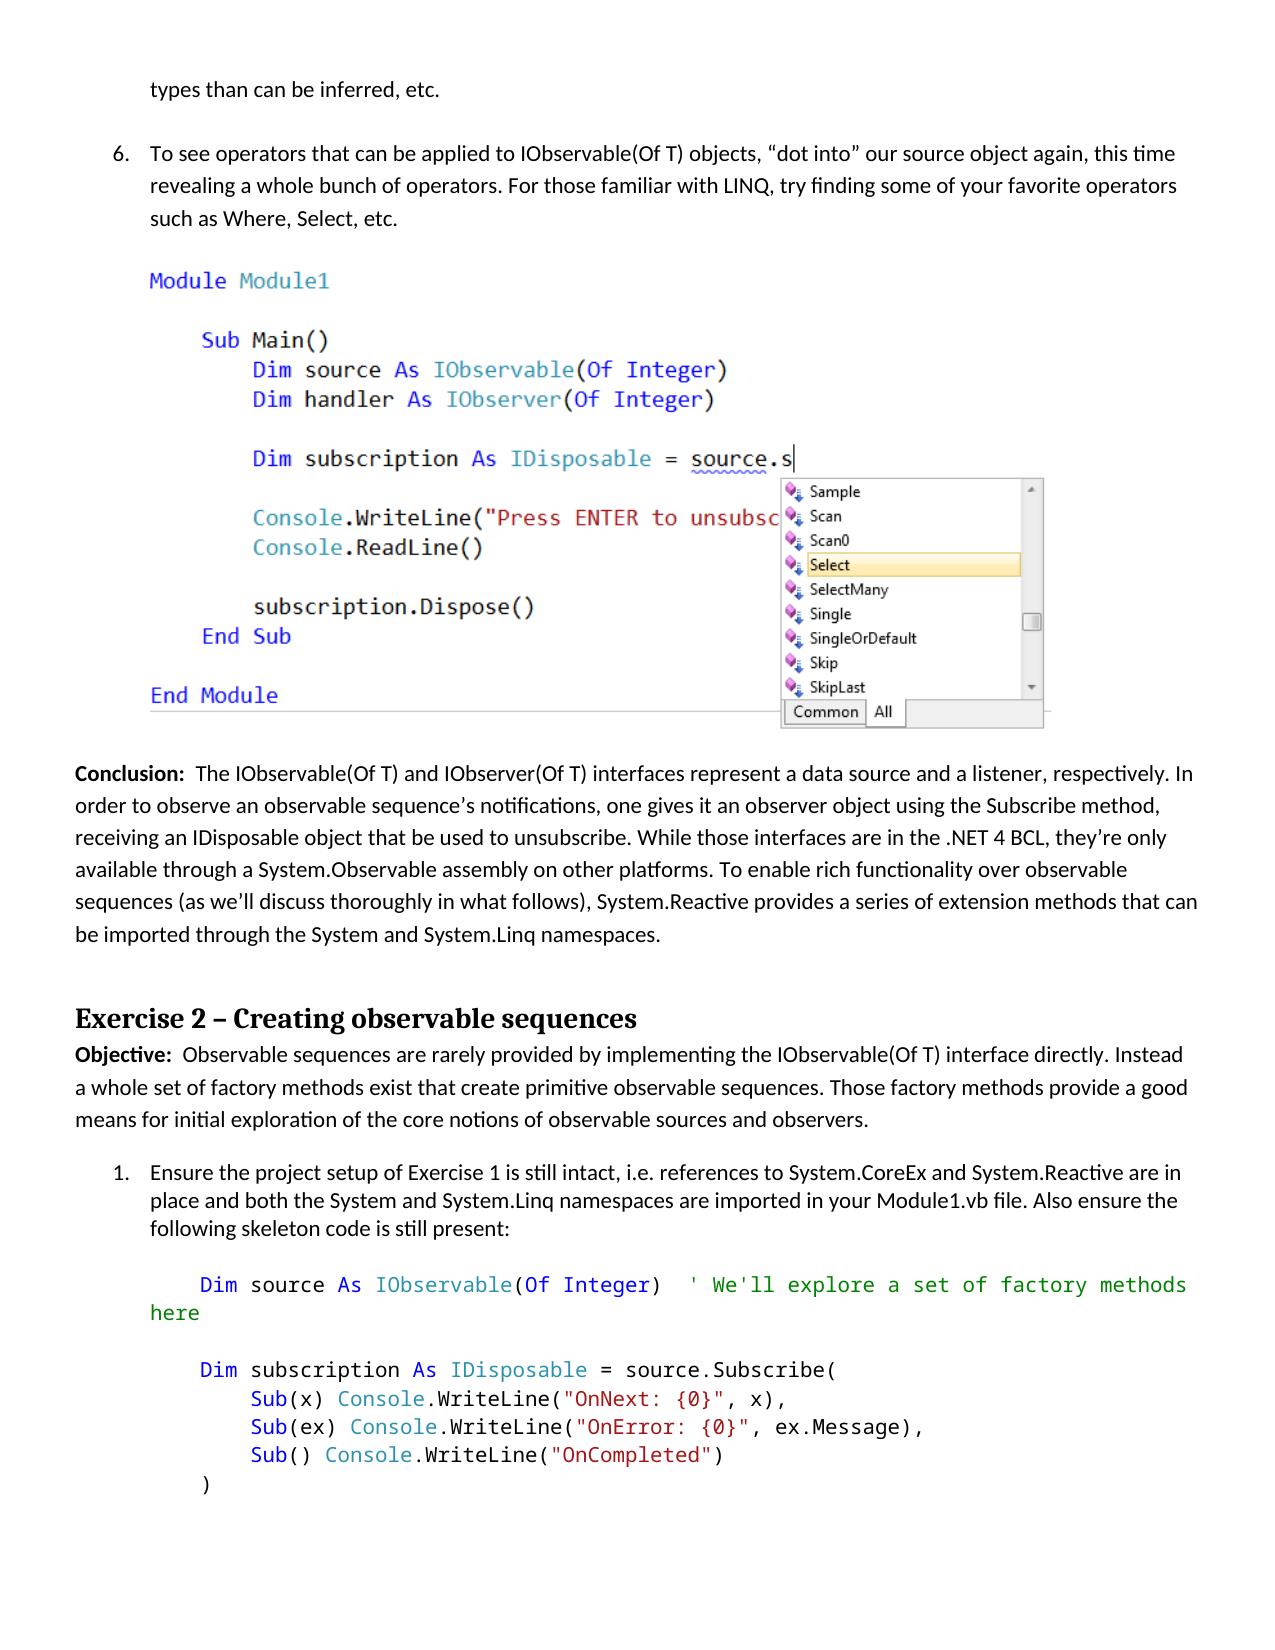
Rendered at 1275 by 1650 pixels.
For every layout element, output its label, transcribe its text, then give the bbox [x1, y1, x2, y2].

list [150, 75, 1200, 135]
list Ensure the project setup of Exercise 1 is still intact, i.e. references to System.CoreEx and System.Reactive are in place and both the System and System.Linq namespaces are imported in your Module1.vb file. Also ensure the following skeleton code is still present: Dim source As IObservable(Of Integer) ' We'll explore a set of factory methods here Dim subscription As IDisposable = source.Subscribe( Sub(x) Console.WriteLine("OnNext: {0}", x), Sub(ex) Console.WriteLine("OnError: {0}", ex.Message), Sub() Console.WriteLine("OnCompleted") ) [112, 1158, 1200, 1525]
picture [150, 268, 1052, 734]
text Objective: Observable sequences are rarely provided by implementing the IObservable(Of T) interface directly. Instead a whole set of factory methods exist that create primitive observable sequences. Those factory methods provide a good means for initial exploration of the core notions of observable sources and observers. [75, 1040, 1200, 1133]
text Conclusion: The IObservable(Of T) and IObserver(Of T) interfaces represent a data source and a listener, respectively. In order to observe an observable sequence’s notifications, one gives it an observer object using the Subscribe method, receiving an IDisposable object that be used to unsubscribe. While those interfaces are in the .NET 4 BCL, they’re only available through a System.Observable assembly on other platforms. To enable rich functionality over observable sequences (as we’ll discuss thoroughly in what follows), System.Reactive provides a series of extension methods that can be imported through the System and System.Linq namespaces. [75, 759, 1200, 948]
subtitle Exercise 2 – Creating observable sequences [75, 1002, 1200, 1035]
